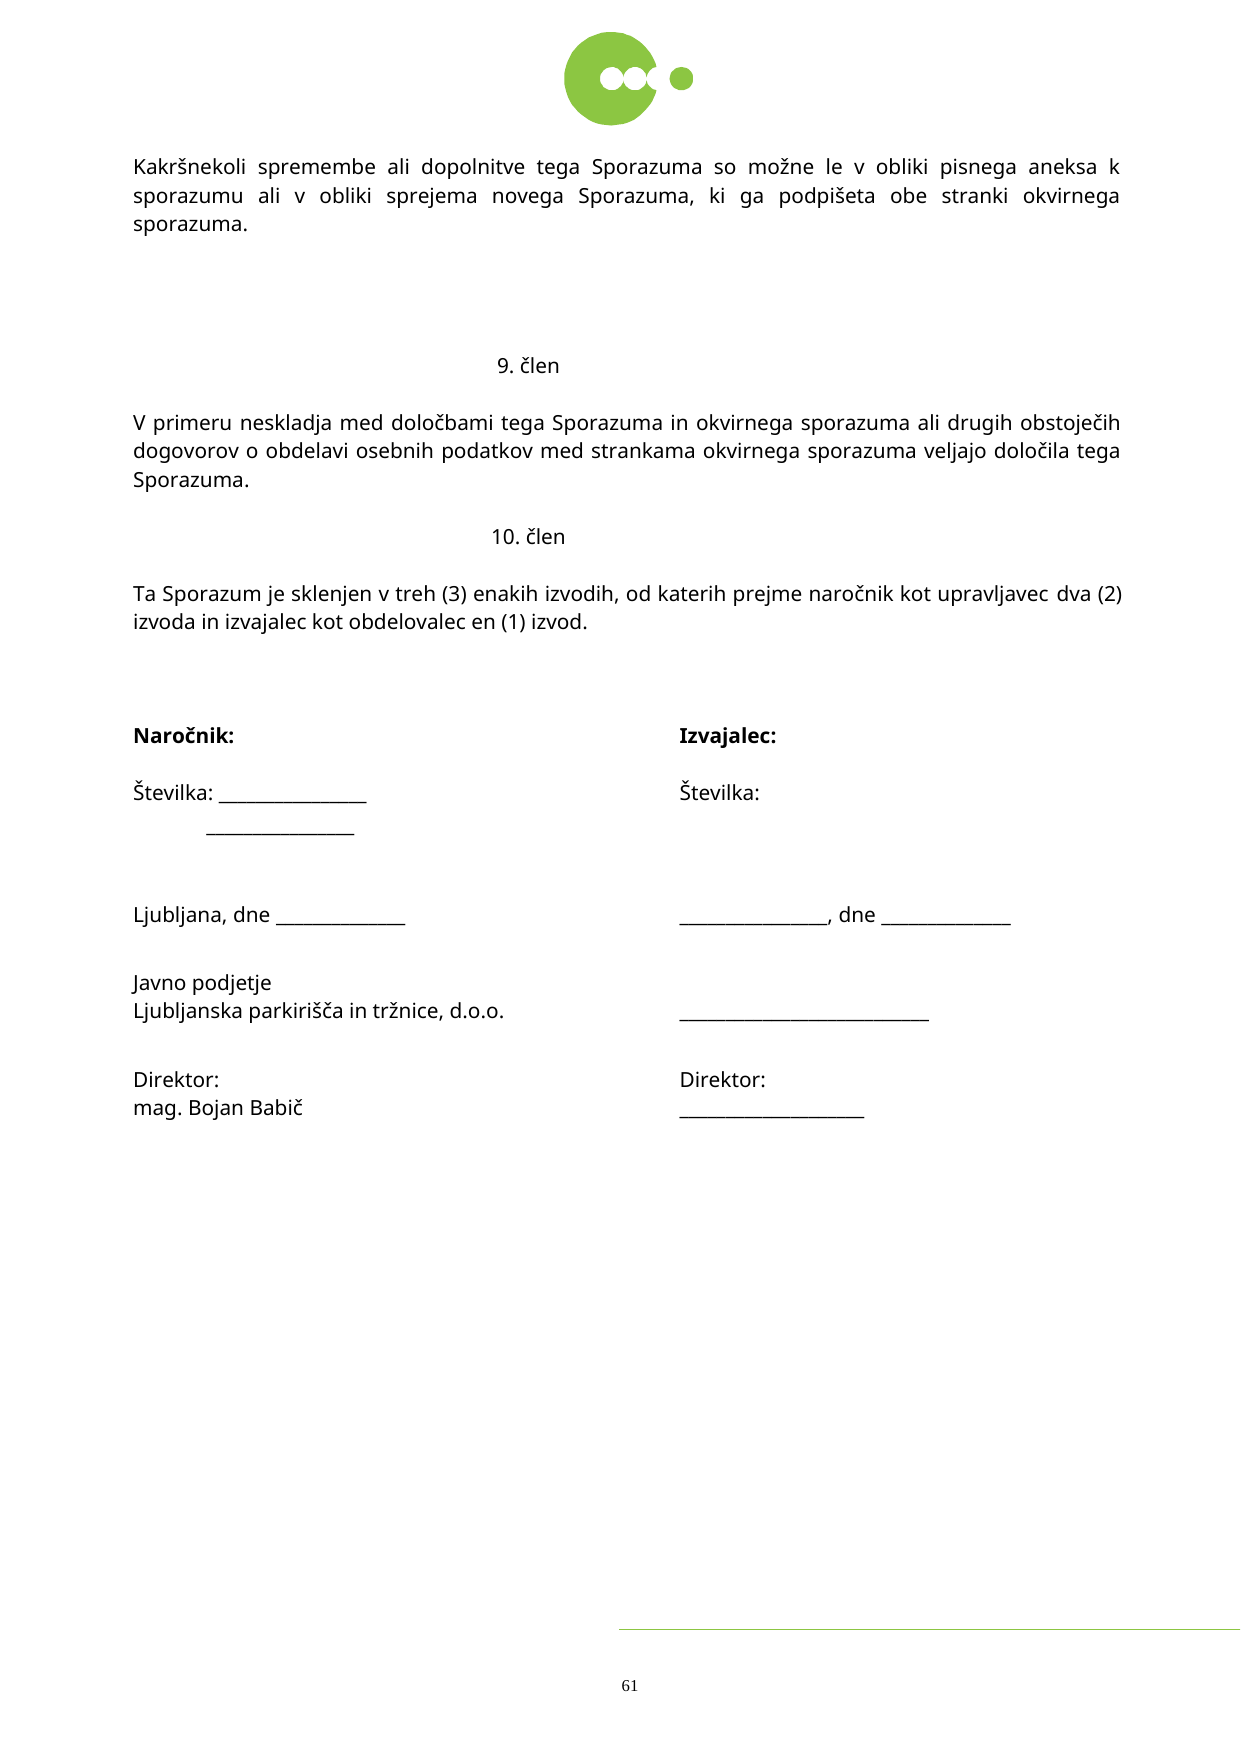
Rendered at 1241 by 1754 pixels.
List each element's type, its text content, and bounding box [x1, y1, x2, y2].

text Direktor: Direktor: [133, 1065, 1122, 1093]
text mag. Bojan Babič ____________________ [133, 1093, 1122, 1122]
text Naročnik: Izvajalec: [133, 721, 1122, 749]
text 9. člen [170, 351, 886, 380]
text Javno podjetje [133, 968, 1122, 997]
text Številka: ________________ Številka: ________________ [133, 778, 886, 839]
text Ljubljana, dne ______________ ________________, dne ______________ [133, 900, 1122, 928]
text 10. člen [170, 522, 886, 550]
text Kakršnekoli spremembe ali dopolnitve tega Sporazuma so možne le v obliki pisnega aneksa k sporazumu ali v obliki sprejema novega Sporazuma, ki ga podpišeta obe stranki okvirnega sporazuma. [133, 152, 1122, 238]
text V primeru neskladja med določbami tega Sporazuma in okvirnega sporazuma ali drugih obstoječih dogovorov o obdelavi osebnih podatkov med strankama okvirnega sporazuma veljajo določila tega Sporazuma. [133, 408, 1122, 493]
text Ljubljanska parkirišča in tržnice, d.o.o. ___________________________ [133, 997, 1122, 1025]
text Ta Sporazum je sklenjen v treh (3) enakih izvodih, od katerih prejme naročnik kot upravljavec dva (2) izvoda in izvajalec kot obdelovalec en (1) izvod. [133, 579, 1122, 636]
